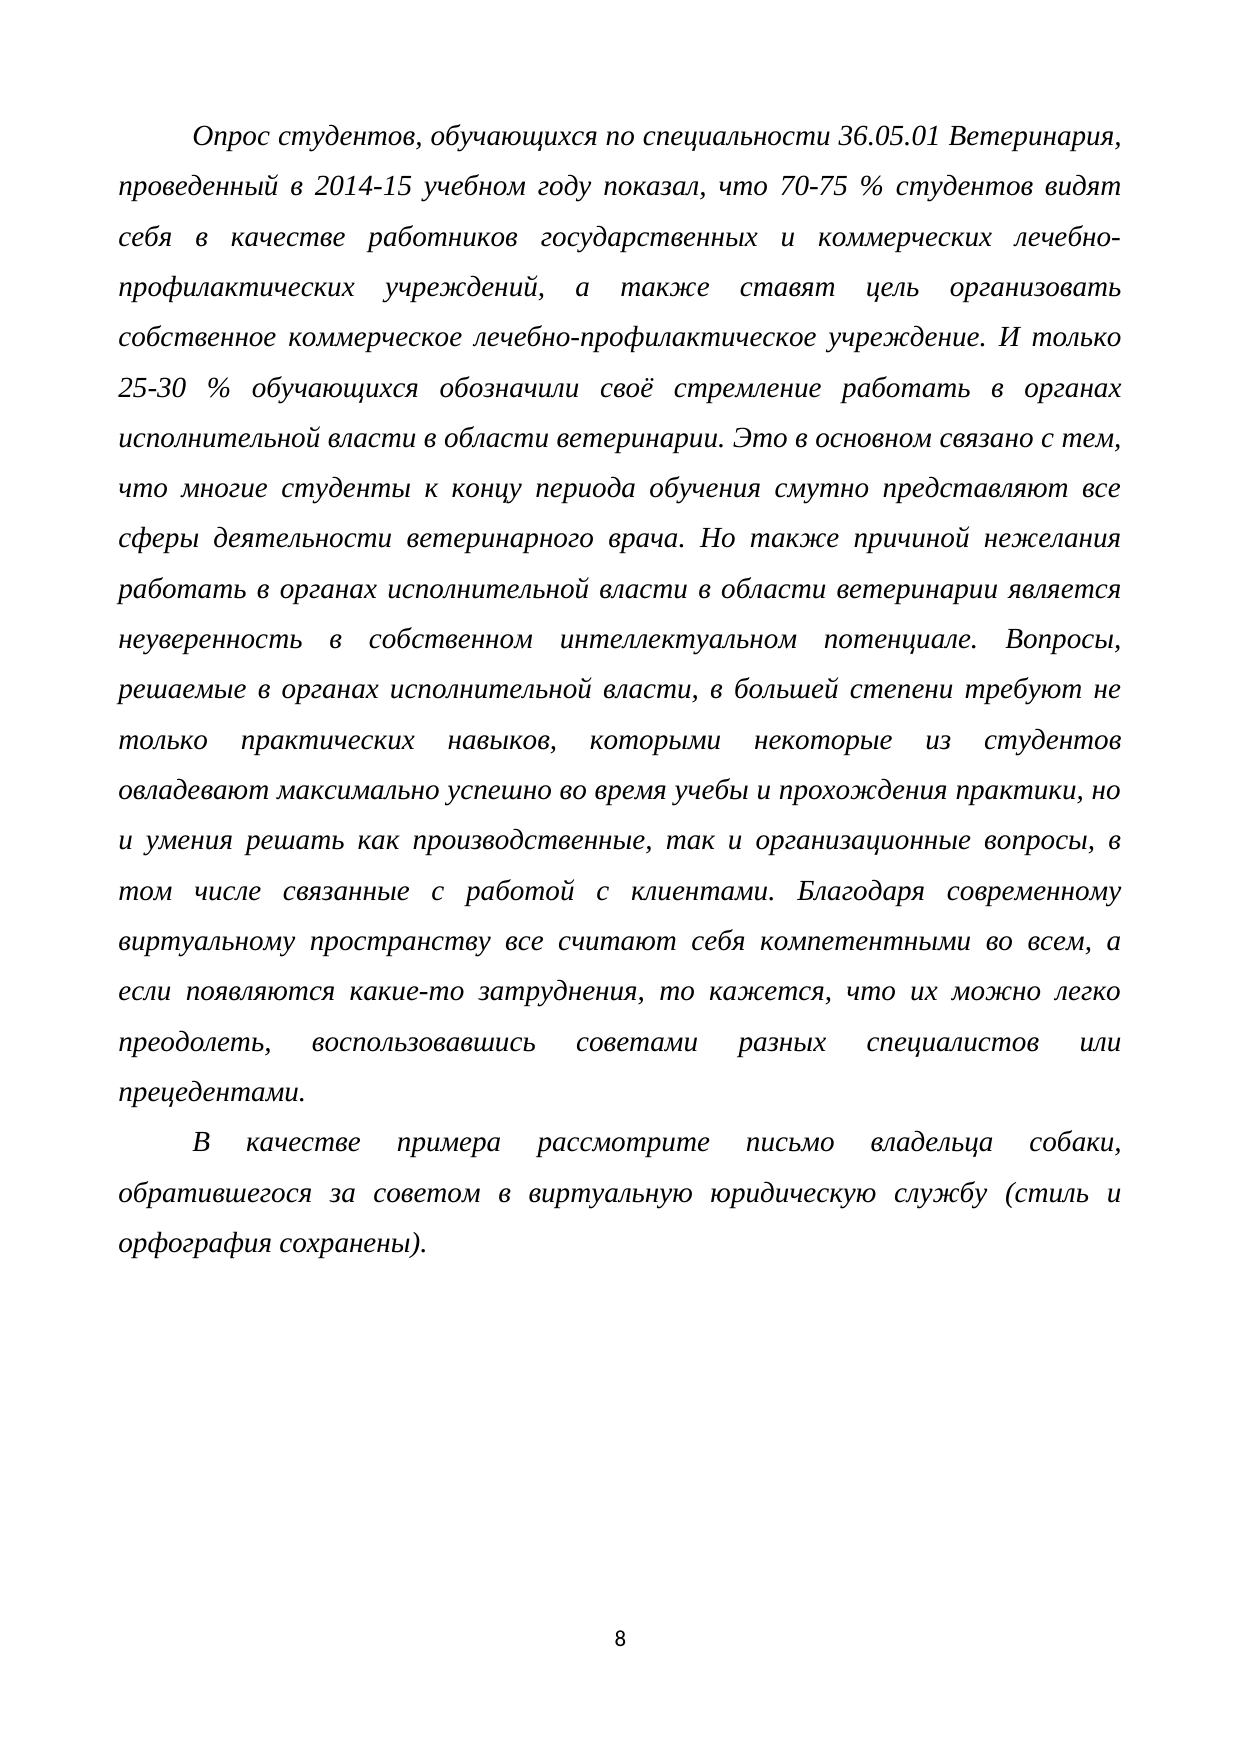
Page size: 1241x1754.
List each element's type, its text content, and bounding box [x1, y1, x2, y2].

text Опрос студентов, обучающихся по специальности 36.05.01 Ветеринария, проведенный в 2014-15 учебном году показал, что 70-75 % студентов видят себя в качестве работников государственных и коммерческих лечебно-профилактических учреждений, а также ставят цель организовать собственное коммерческое лечебно-профилактическое учреждение. И только 25-30 % обучающихся обозначили своё стремление работать в органах исполнительной власти в области ветеринарии. Это в основном связано с тем, что многие студенты к концу периода обучения смутно представляют все сферы деятельности ветеринарного врача. Но также причиной нежелания работать в органах исполнительной власти в области ветеринарии является неуверенность в собственном интеллектуальном потенциале. Вопросы, решаемые в органах исполнительной власти, в большей степени требуют не только практических навыков, которыми некоторые из студентов овладевают максимально успешно во время учебы и прохождения практики, но и умения решать как производственные, так и организационные вопросы, в том числе связанные с работой с клиентами. Благодаря современному виртуальному пространству все считают себя компетентными во всем, а если появляются какие-то затруднения, то кажется, что их можно легко преодолеть, воспользовавшись советами разных специалистов или прецедентами. [118, 118, 1122, 1108]
text В качестве примера рассмотрите письмо владельца собаки, обратившегося за советом в виртуальную юридическую службу (стиль и орфография сохранены). [118, 1124, 1122, 1258]
